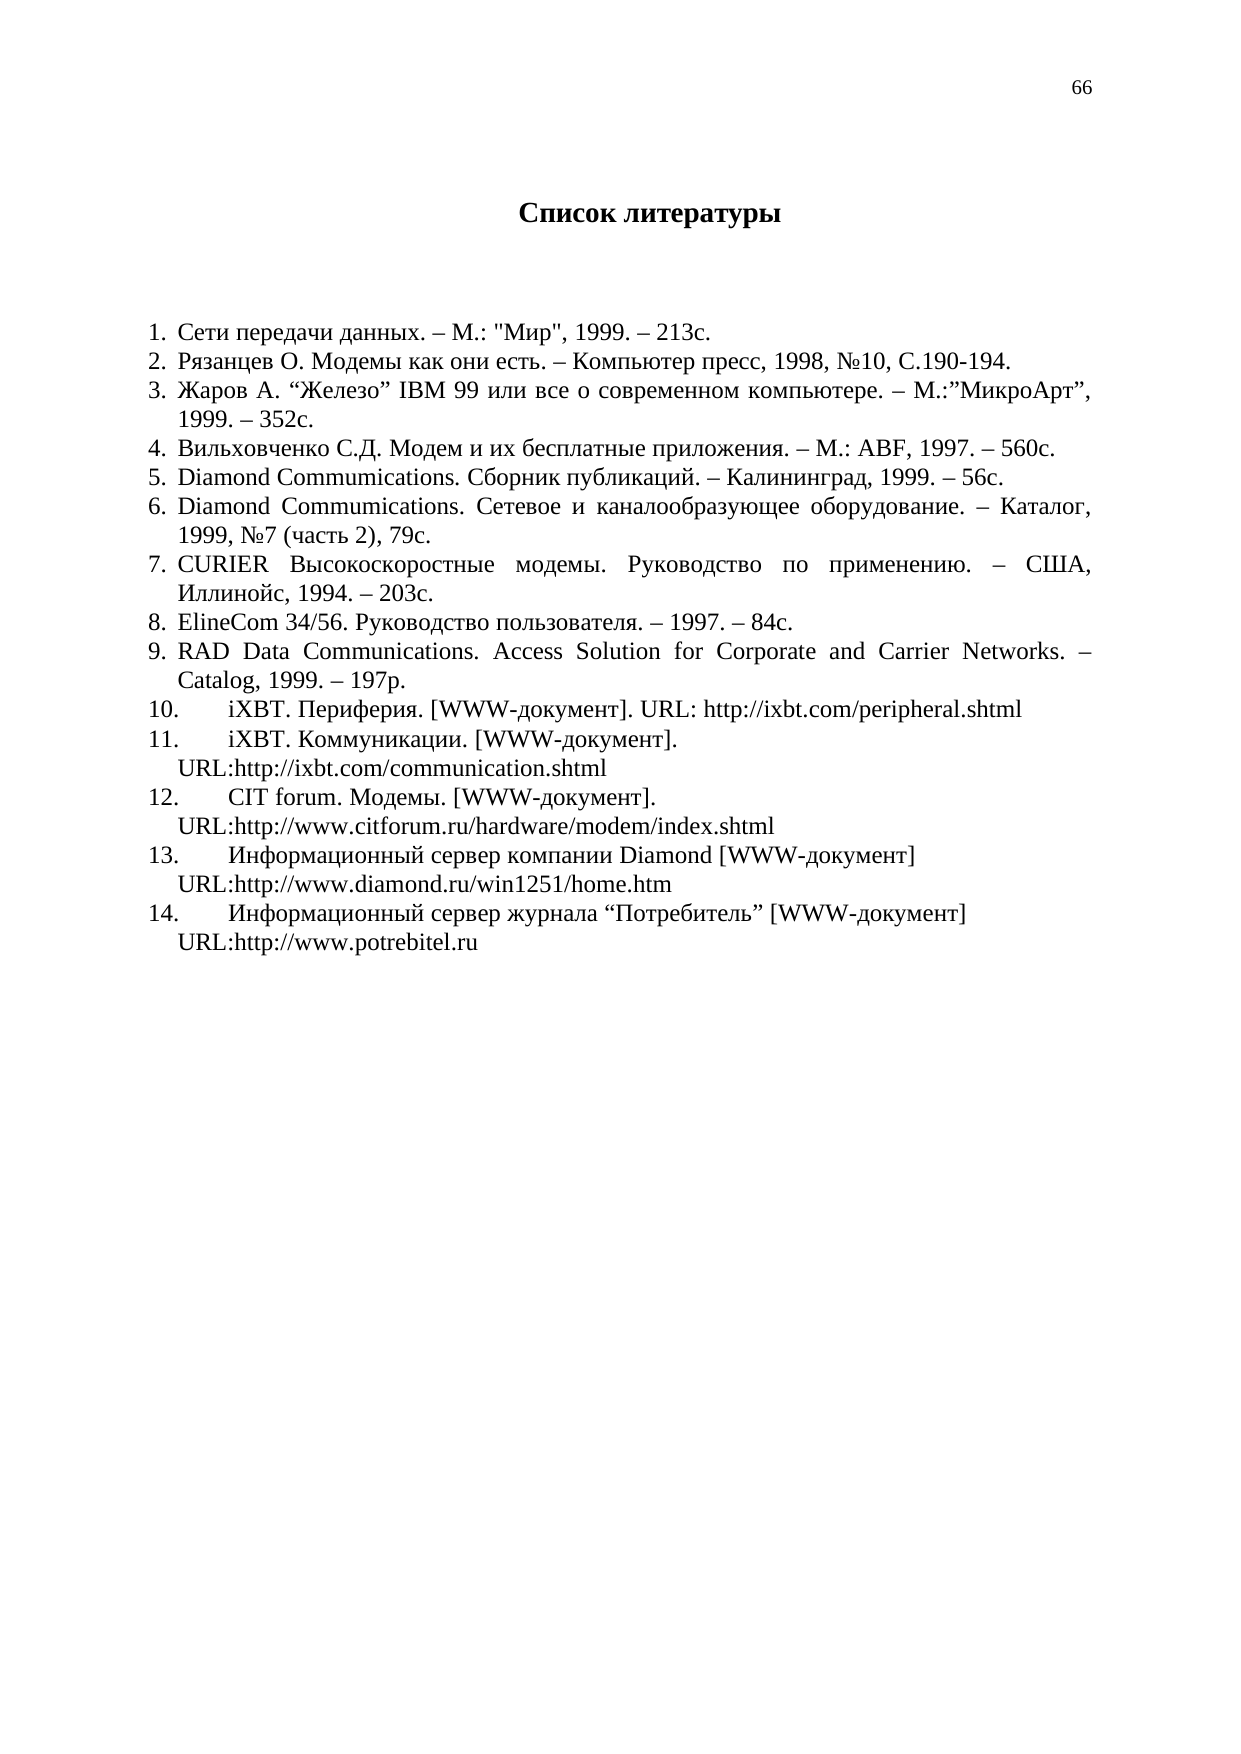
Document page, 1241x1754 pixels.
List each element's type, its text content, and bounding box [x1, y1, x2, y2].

list Информационный сервер компании Diamond [WWW-документ] URL:http://www.diamond.ru/win1251/home.htm [148, 840, 1092, 898]
list iXBT. Коммуникации. [WWW-документ]. URL:http://ixbt.com/communication.shtml [148, 723, 1092, 782]
list CURIER Высокоскоростные модемы. Руководство по применению. – США, Иллинойс, 1994. – 203с. [148, 549, 1092, 607]
list Сети передачи данных. – М.: "Мир", 1999. – 213с. [148, 317, 1092, 346]
list iXBT. Периферия. [WWW-документ]. URL: http://ixbt.com/peripheral.shtml [148, 694, 1092, 723]
text Список литературы [148, 196, 1092, 229]
list ElineCom 34/56. Руководство пользователя. – 1997. – 84с. [148, 607, 1092, 636]
list Diamond Commumications. Сборник публикаций. – Калининград, 1999. – 56с. [148, 462, 1092, 491]
list Рязанцев О. Модемы как они есть. – Компьютер пресс, 1998, №10, С.190-194. [148, 346, 1092, 375]
list CIT forum. Модемы. [WWW-документ]. URL:http://www.citforum.ru/hardware/modem/index.shtml [148, 782, 1092, 840]
list Информационный сервер журнала “Потребитель” [WWW-документ] URL:http://www.potrebitel.ru [148, 898, 1092, 956]
list Вильховченко С.Д. Модем и их бесплатные приложения. – М.: ABF, 1997. – 560с. [148, 433, 1092, 462]
list RAD Data Communications. Access Solution for Corporate and Carrier Networks. – Catalog, 1999. – 197p. [148, 636, 1092, 694]
list Жаров А. “Железо” IBM 99 или все о современном компьютере. – М.:”МикроАрт”, 1999. – 352с. [148, 375, 1092, 433]
list Diamond Commumications. Сетевое и каналообразующее оборудование. – Каталог, 1999, №7 (часть 2), 79с. [148, 491, 1092, 549]
